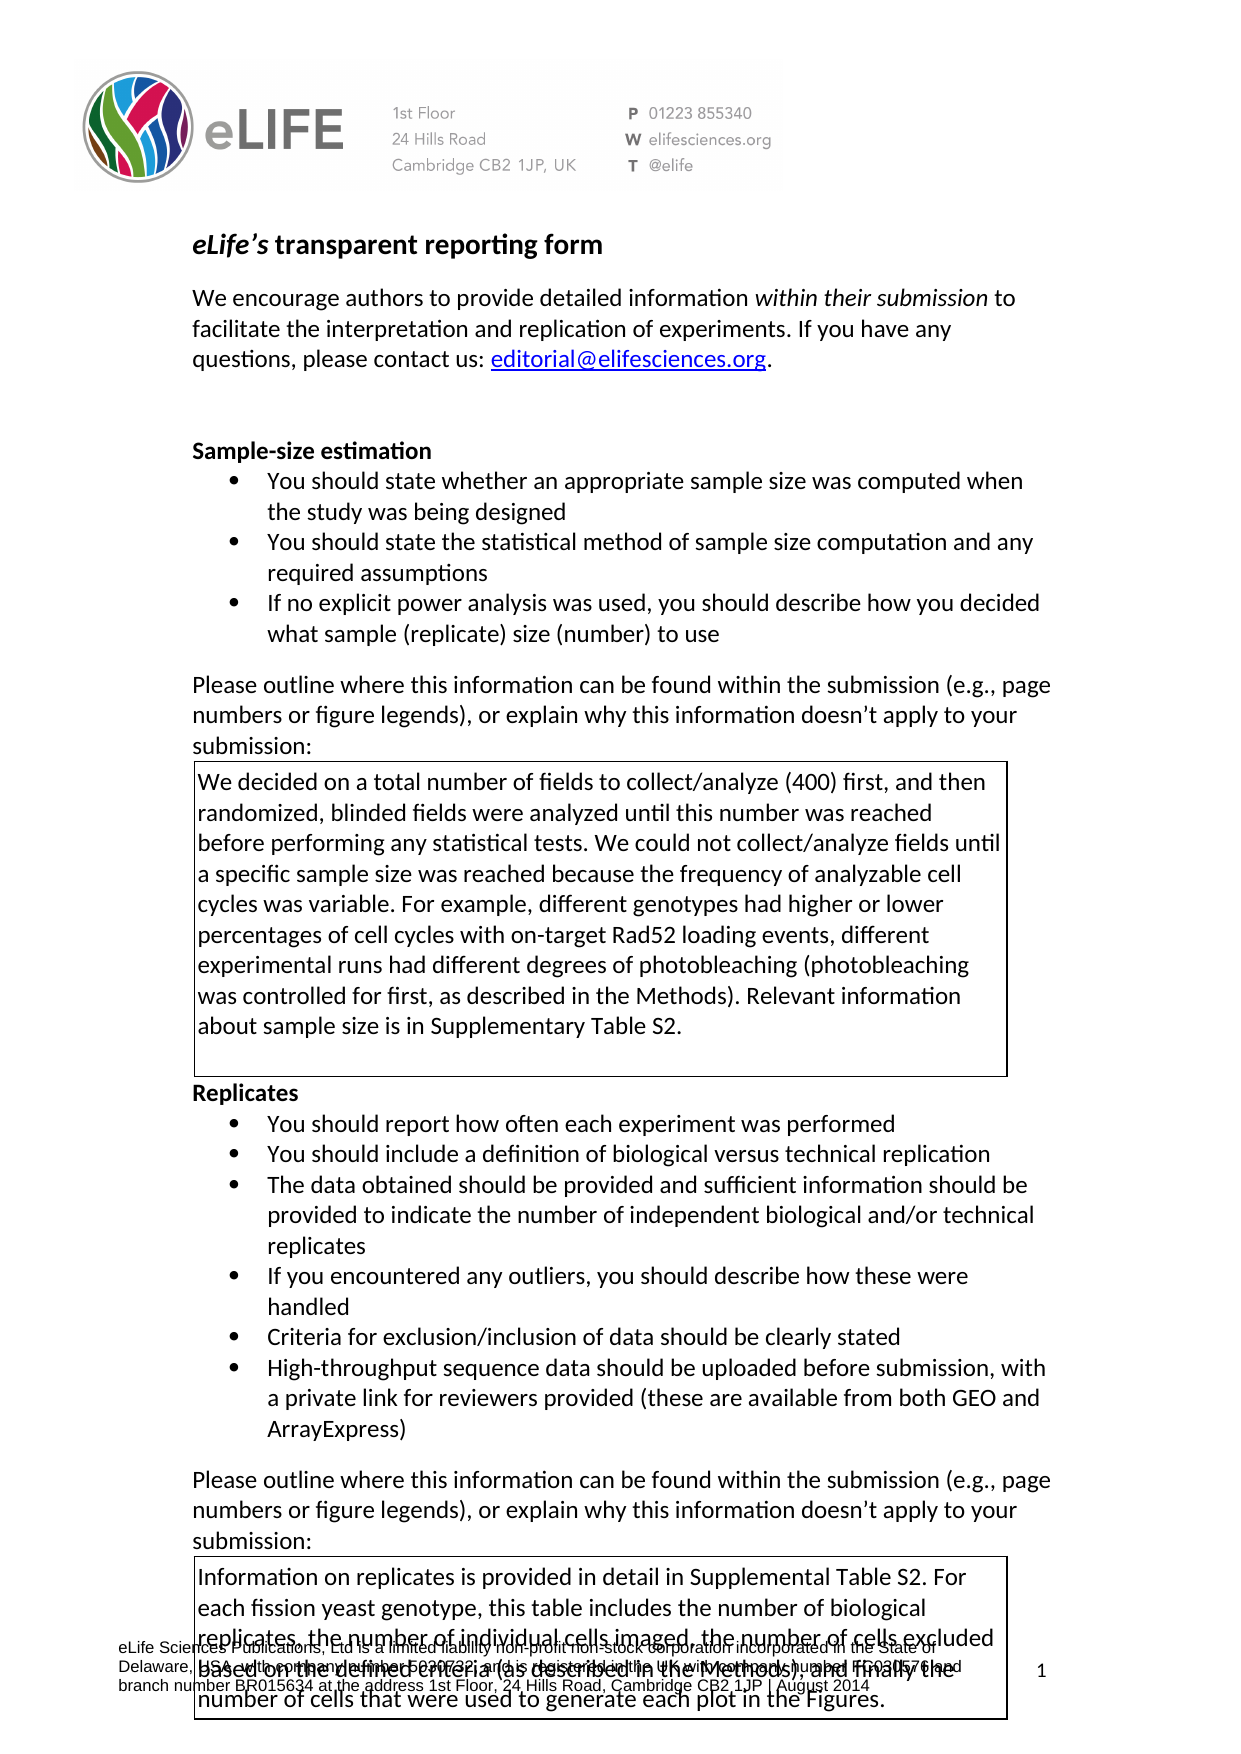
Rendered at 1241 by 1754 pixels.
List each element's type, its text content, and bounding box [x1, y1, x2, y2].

text Please outline where this information can be found within the submission (e.g., page numbers or figure legends), or explain why this information doesn’t apply to your submission: [192, 669, 1053, 761]
text Information on replicates is provided in detail in Supplemental Table S2. For each fission yeast genotype, this table includes the number of biological replicates, the number of individual cells imaged, the number of cells excluded based on the defined criteria (as described in the Methods), and finally the number of cells that were used to generate each plot in the Figures. [195, 1559, 1006, 1716]
list You should state whether an appropriate sample size was computed when the study was being designed [229, 466, 1053, 527]
text Replicates [192, 822, 1053, 1108]
text We encourage authors to provide detailed information within their submission to facilitate the interpretation and replication of experiments. If you have any questions, please contact us: editorial@elifesciences.org. [192, 282, 1053, 374]
text We decided on a total number of fields to collect/analyze (400) first, and then randomized, blinded fields were analyzed until this number was reached before performing any statistical tests. We could not collect/analyze fields until a specific sample size was reached because the frequency of analyzable cell cycles was variable. For example, different genotypes had higher or lower percentages of cell cycles with on-target Rad52 loading events, different experimental runs had different degrees of photobleaching (photobleaching was controlled for first, as described in the Methods). Relevant information about sample size is in Supplementary Table S2. [195, 764, 1006, 1041]
list If no explicit power analysis was used, you should describe how you decided what sample (replicate) size (number) to use [229, 588, 1053, 649]
list The data obtained should be provided and sufficient information should be provided to indicate the number of independent biological and/or technical replicates [229, 1169, 1053, 1260]
list If you encountered any outliers, you should describe how these were handled [229, 1260, 1053, 1321]
text Please outline where this information can be found within the submission (e.g., page numbers or figure legends), or explain why this information doesn’t apply to your submission: [192, 1464, 1053, 1555]
list You should state the statistical method of sample size computation and any required assumptions [229, 527, 1053, 588]
text Sample-size estimation [192, 435, 1053, 466]
list High-throughput sequence data should be uploaded before submission, with a private link for reviewers provided (these are available from both GEO and ArrayExpress) [229, 1352, 1053, 1443]
text eLife’s transparent reporting form [192, 226, 1053, 262]
list Criteria for exclusion/inclusion of data should be clearly stated [229, 1321, 1053, 1352]
list You should report how often each experiment was performed [229, 1108, 1053, 1138]
picture [73, 59, 784, 191]
list You should include a definition of biological versus technical replication [229, 1138, 1053, 1169]
